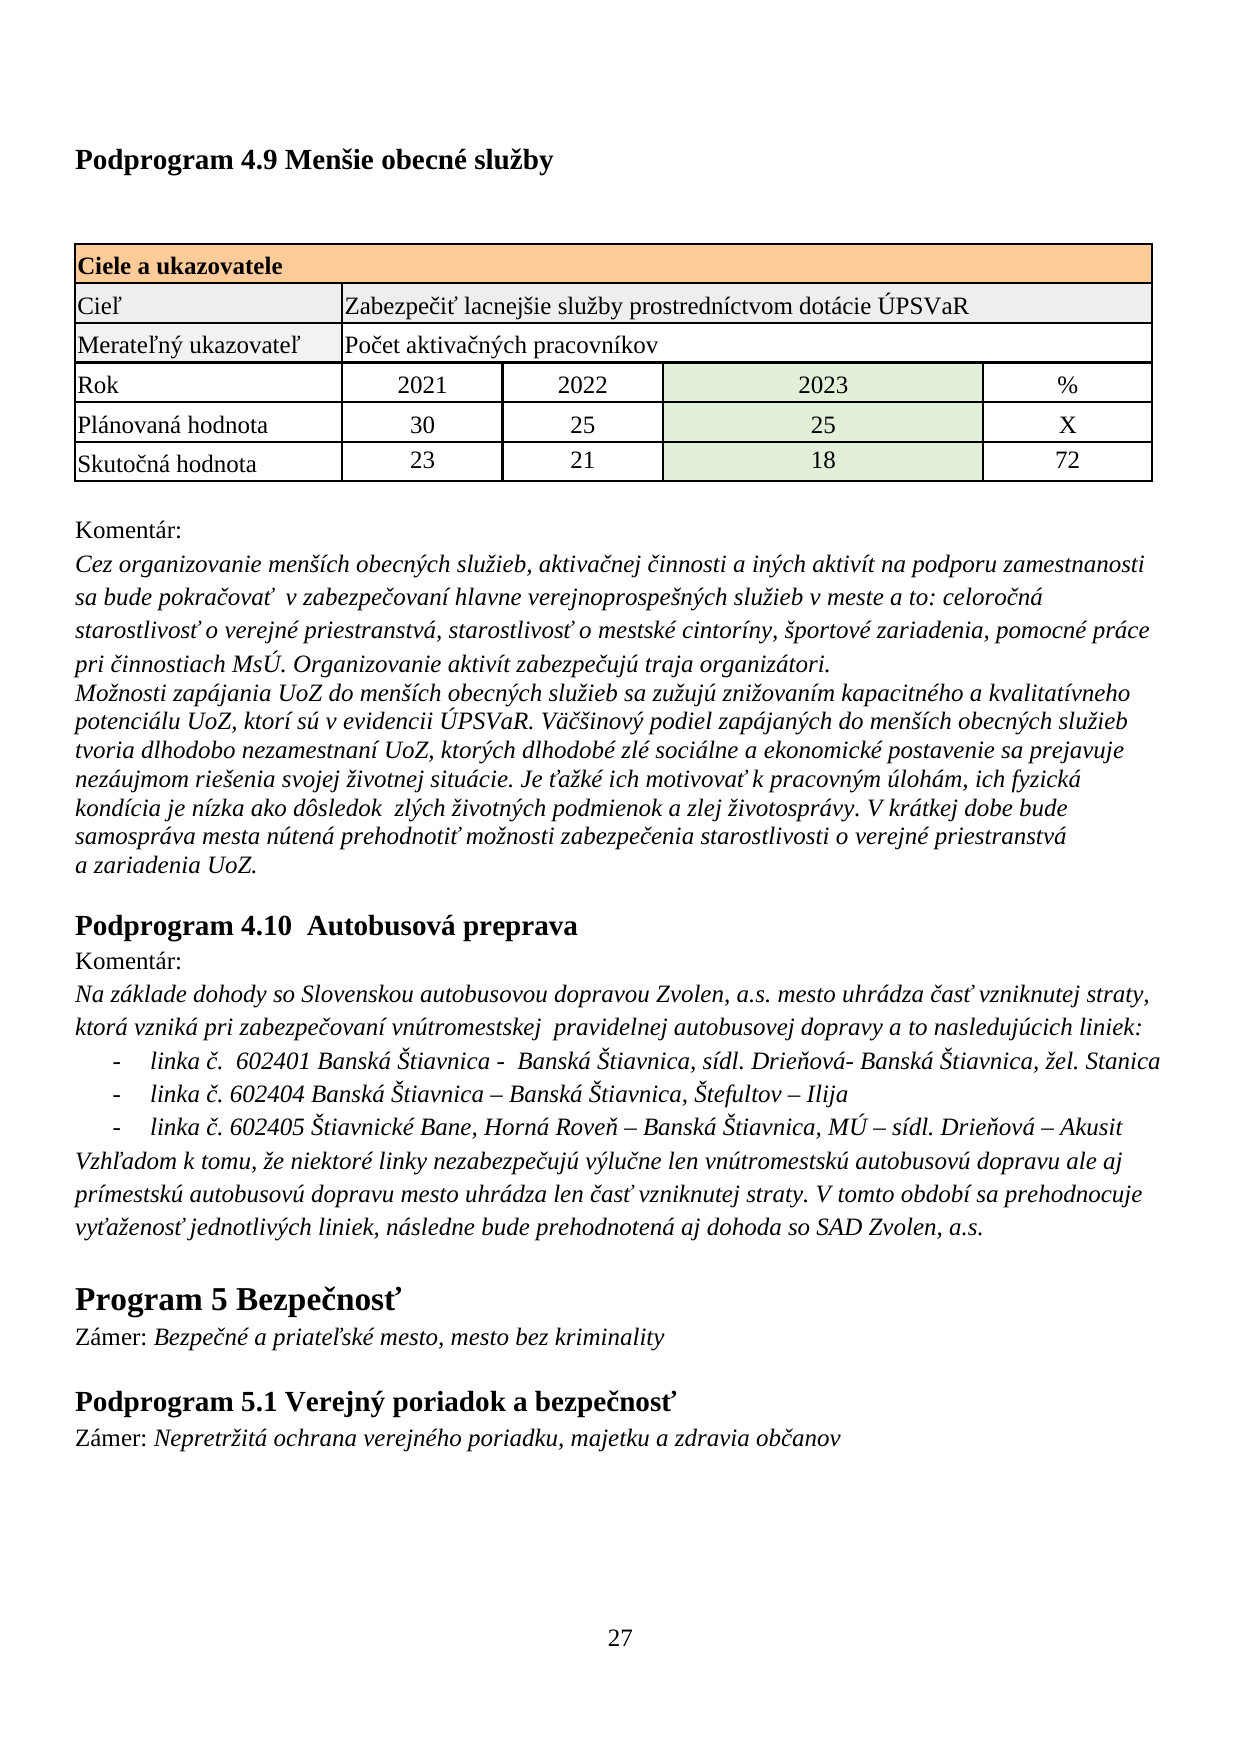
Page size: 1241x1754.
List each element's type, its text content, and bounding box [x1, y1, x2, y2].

table_cell 2021 [343, 364, 501, 401]
text Cez organizovanie menších obecných služieb, aktivačnej činnosti a iných aktivít na podporu zamestnanosti sa bude pokračovať v zabezpečovaní hlavne verejnoprospešných služieb v meste a to: celoročná starostlivosť o verejné priestranstvá, starostlivosť o mestské cintoríny, športové zariadenia, pomocné práce pri činnostiach MsÚ. Organizovanie aktivít zabezpečujú traja organizátori. [75, 544, 1165, 678]
table_cell 2023 [664, 364, 982, 401]
table_cell 2022 [504, 364, 662, 401]
text Komentár: [75, 511, 1165, 544]
table_cell 18 [664, 443, 982, 480]
table_cell 25 [664, 403, 982, 441]
table_cell 30 [343, 403, 501, 441]
list linka č. 602401 Banská Štiavnica - Banská Štiavnica, sídl. Drieňová- Banská Štiavnica, žel. Stanica [112, 1041, 1165, 1074]
table_cell 72 [984, 443, 1151, 480]
text Podprogram 5.1 Verejný poriadok a bezpečnosť [75, 1384, 1165, 1418]
text Podprogram 4.9 Menšie obecné služby [75, 142, 1165, 176]
table_cell Zabezpečiť lacnejšie služby prostredníctvom dotácie ÚPSVaR [343, 284, 1151, 322]
text Vzhľadom k tomu, že niektoré linky nezabezpečujú výlučne len vnútromestskú autobusovú dopravu ale aj prímestskú autobusovú dopravu mesto uhrádza len časť vzniknutej straty. V tomto období sa prehodnocuje vyťaženosť jednotlivých liniek, následne bude prehodnotená aj dohoda so SAD Zvolen, a.s. [75, 1141, 1165, 1241]
text Na základe dohody so Slovenskou autobusovou dopravou Zvolen, a.s. mesto uhrádza časť vzniknutej straty, ktorá vzniká pri zabezpečovaní vnútromestskej pravidelnej autobusovej dopravy a to nasledujúcich liniek: [75, 974, 1165, 1041]
table_cell 23 [343, 443, 501, 480]
list linka č. 602405 Štiavnické Bane, Horná Roveň – Banská Štiavnica, MÚ – sídl. Drieňová – Akusit [112, 1108, 1165, 1141]
text Komentár: [75, 941, 1165, 974]
text Podprogram 4.10 Autobusová preprava [75, 908, 1165, 941]
table_cell % [984, 364, 1151, 401]
text Program 5 Bezpečnosť [75, 1279, 1165, 1318]
table_cell 21 [504, 443, 662, 480]
table_cell Počet aktivačných pracovníkov [343, 324, 1151, 361]
table_header Ciele a ukazovatele [76, 245, 1151, 282]
table_cell 25 [504, 403, 662, 441]
table_cell Plánovaná hodnota [76, 403, 341, 441]
list linka č. 602404 Banská Štiavnica – Banská Štiavnica, Štefultov – Ilija [112, 1074, 1165, 1108]
table_cell Merateľný ukazovateľ [76, 324, 341, 361]
text Možnosti zapájania UoZ do menších obecných služieb sa zužujú znižovaním kapacitného a kvalitatívneho potenciálu UoZ, ktorí sú v evidencii ÚPSVaR. Väčšinový podiel zapájaných do menších obecných služieb tvoria dlhodobo nezamestnaní UoZ, ktorých dlhodobé zlé sociálne a ekonomické postavenie sa prejavuje nezáujmom riešenia svojej životnej situácie. Je ťažké ich motivovať k pracovným úlohám, ich fyzická kondícia je nízka ako dôsledok zlých životných podmienok a zlej životosprávy. V krátkej dobe bude samospráva mesta nútená prehodnotiť možnosti zabezpečenia starostlivosti o verejné priestranstvá a zariadenia UoZ. [75, 678, 1165, 879]
table_cell Skutočná hodnota [76, 443, 341, 480]
table_cell Cieľ [76, 284, 341, 322]
text Zámer: Bezpečné a priateľské mesto, mesto bez kriminality [75, 1318, 1165, 1351]
table_cell X [984, 403, 1151, 441]
table_cell Rok [76, 364, 341, 401]
text Zámer: Nepretržitá ochrana verejného poriadku, majetku a zdravia občanov [75, 1418, 1165, 1451]
